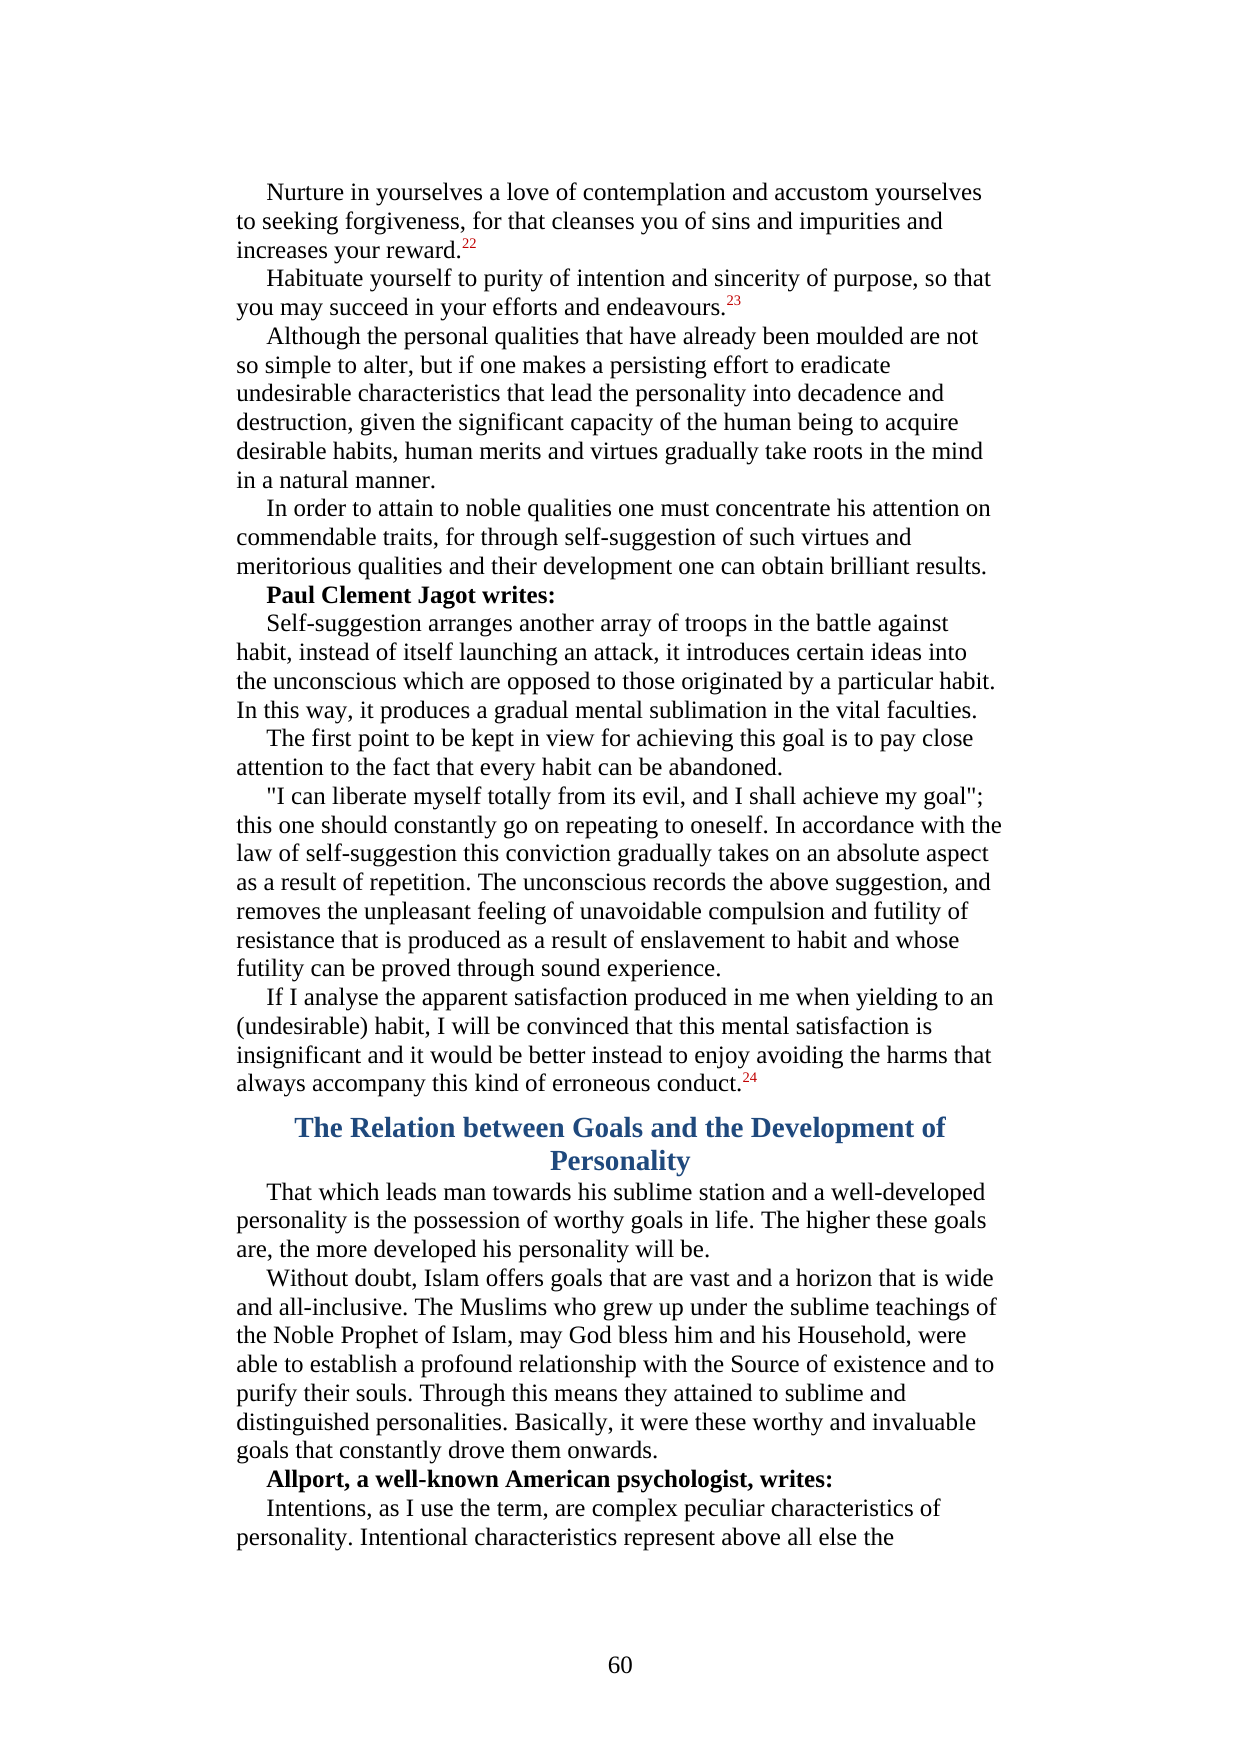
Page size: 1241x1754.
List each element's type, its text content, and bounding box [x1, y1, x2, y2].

text The first point to be kept in view for achieving this goal is to pay close attention to the fact that every habit can be abandoned. [236, 723, 1004, 781]
text If I analyse the apparent satisfaction produced in me when yielding to an (undesirable) habit, I will be convinced that this mental satisfaction is insignificant and it would be better instead to enjoy avoiding the harms that always accompany this kind of erroneous conduct.24 [236, 982, 1004, 1097]
text In order to attain to noble qualities one must concentrate his attention on commendable traits, for through self-suggestion of such virtues and meritorious qualities and their development one can obtain brilliant results. [236, 493, 1004, 580]
text Self-suggestion arranges another array of troops in the battle against habit, instead of itself launching an attack, it introduces certain ideas into the unconscious which are opposed to those originated by a particular habit. In this way, it produces a gradual mental sublimation in the vital faculties. [236, 608, 1004, 723]
text That which leads man towards his sublime station and a well-developed personality is the possession of worthy goals in life. The higher these goals are, the more developed his personality will be. [236, 1177, 1004, 1263]
text Habituate yourself to purity of intention and sincerity of purpose, so that you may succeed in your efforts and endeavours.23 [236, 263, 1004, 321]
text Although the personal qualities that have already been moulded are not so simple to alter, but if one makes a persisting effort to eradicate undesirable characteristics that lead the personality into decadence and destruction, given the significant capacity of the human being to acquire desirable habits, human merits and virtues gradually take roots in the mind in a natural manner. [236, 321, 1004, 493]
text Nurture in yourselves a love of contemplation and accustom yourselves to seeking forgiveness, for that cleanses you of sins and impurities and increases your reward.22 [236, 177, 1004, 263]
text Allport, a well-known American psychologist, writes: [236, 1464, 1004, 1493]
text Without doubt, Islam offers goals that are vast and a horizon that is wide and all-inclusive. The Muslims who grew up under the sublime teachings of the Noble Prophet of Islam, may God bless him and his Household, were able to establish a profound relationship with the Source of existence and to purify their souls. Through this means they attained to sublime and distinguished personalities. Basically, it were these worthy and invaluable goals that constantly drove them onwards. [236, 1263, 1004, 1464]
text Paul Clement Jagot writes: [236, 580, 1004, 608]
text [236, 1493, 1004, 1551]
subtitle The Relation between Goals and the Development of Personality [236, 1110, 1004, 1177]
text "I can liberate myself totally from its evil, and I shall achieve my goal"; this one should constantly go on repeating to oneself. In accordance with the law of self-suggestion this conviction gradually takes on an absolute aspect as a result of repetition. The unconscious records the above suggestion, and removes the unpleasant feeling of unavoidable compulsion and futility of resistance that is produced as a result of enslavement to habit and whose futility can be proved through sound experience. [236, 781, 1004, 982]
